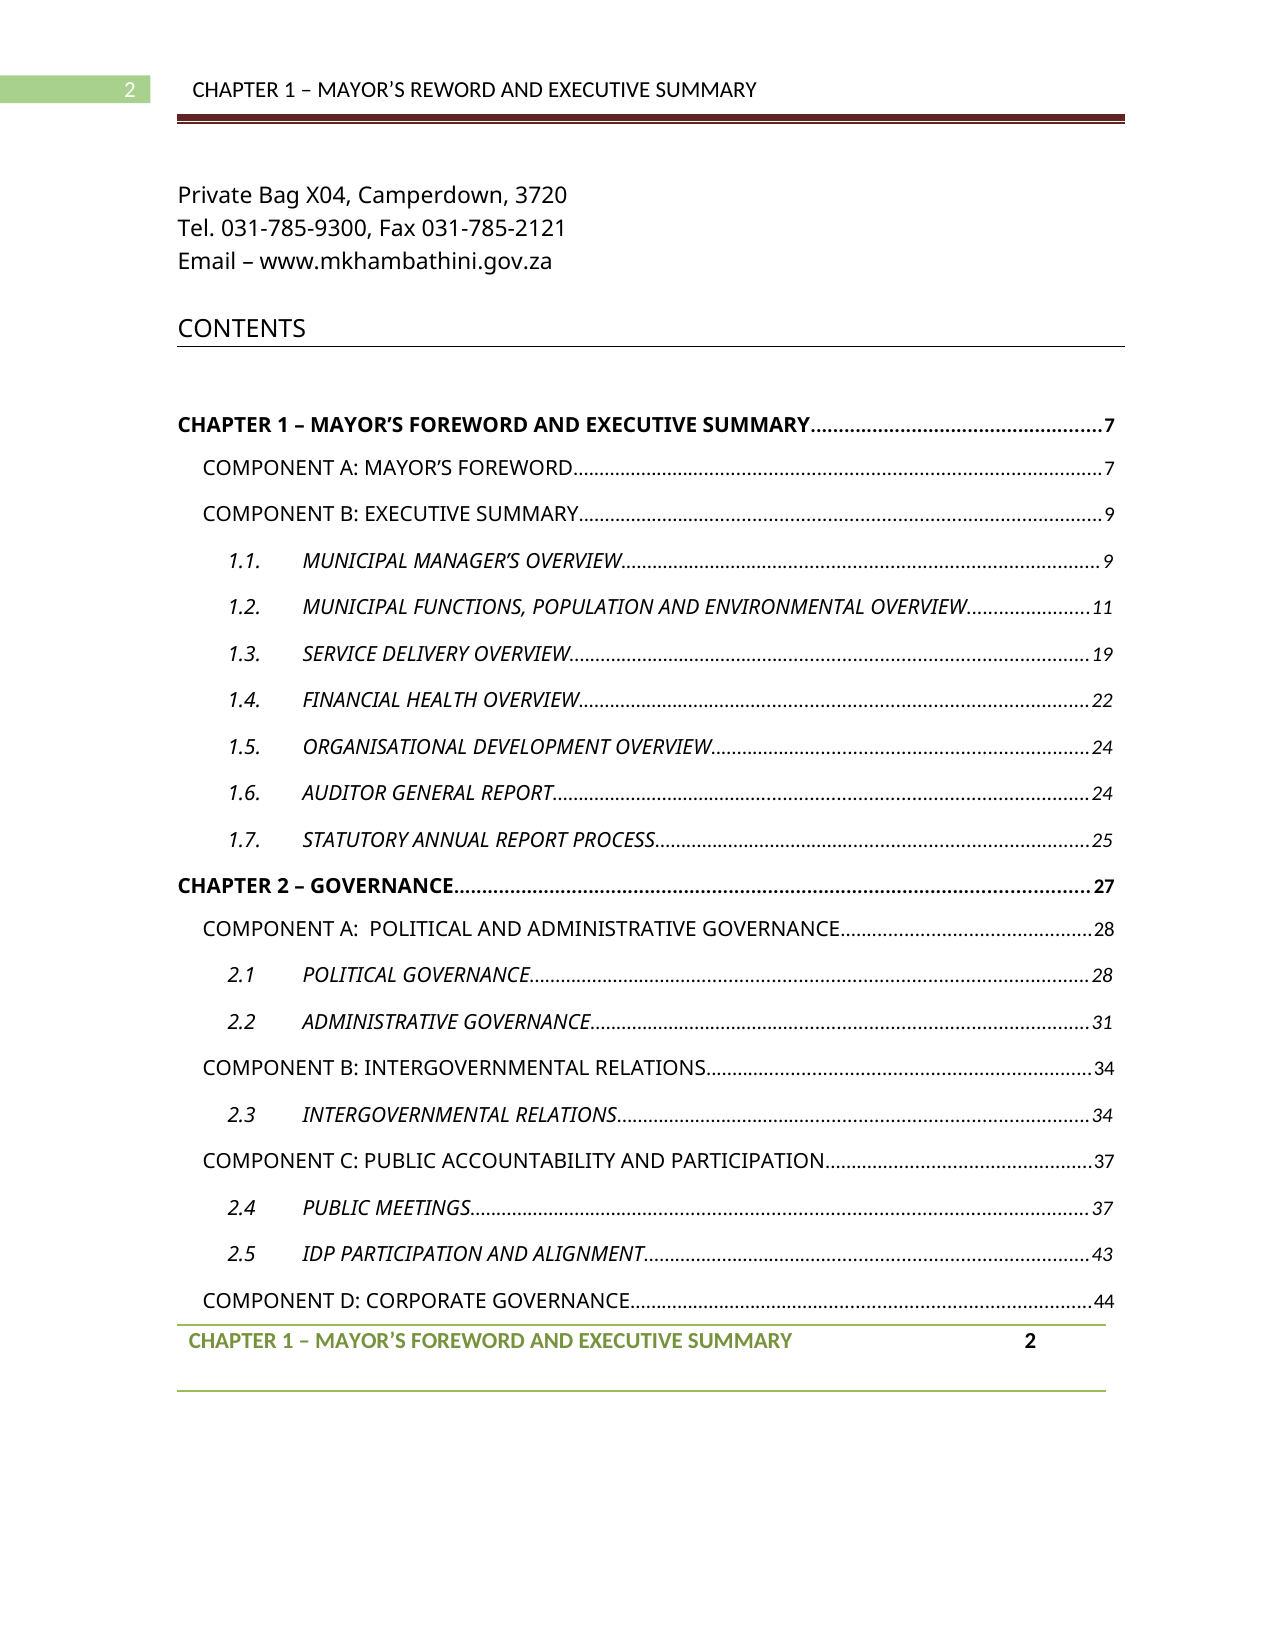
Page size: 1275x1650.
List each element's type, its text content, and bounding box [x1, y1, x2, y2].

text 2.2 ADMINISTRATIVE GOVERNANCE 31 [227, 1007, 1125, 1035]
text CONTENTS [177, 310, 1125, 344]
text CHAPTER 1 – MAYOR’S FOREWORD AND EXECUTIVE SUMMARY 7 [177, 411, 1125, 439]
text COMPONENT A: POLITICAL AND ADMINISTRATIVE GOVERNANCE 28 [202, 914, 1125, 942]
text 1.4. FINANCIAL HEALTH OVERVIEW 22 [227, 685, 1125, 714]
text 1.3. SERVICE DELIVERY OVERVIEW 19 [227, 639, 1125, 667]
text 1.2. MUNICIPAL FUNCTIONS, POPULATION AND ENVIRONMENTAL OVERVIEW 11 [227, 592, 1125, 621]
text 2.5 IDP PARTICIPATION AND ALIGNMENT 43 [227, 1239, 1125, 1268]
text COMPONENT C: PUBLIC ACCOUNTABILITY AND PARTICIPATION 37 [202, 1147, 1125, 1175]
text COMPONENT D: CORPORATE GOVERNANCE 44 [202, 1286, 1125, 1314]
text Email – www.mkhambathini.gov.za [177, 244, 1125, 276]
text 1.7. STATUTORY ANNUAL REPORT PROCESS 25 [227, 825, 1125, 853]
text Private Bag X04, Camperdown, 3720 [177, 179, 1125, 210]
text CHAPTER 2 – GOVERNANCE 27 [177, 872, 1125, 900]
text 1.6. AUDITOR GENERAL REPORT 24 [227, 778, 1125, 807]
text Tel. 031-785-9300, Fax 031-785-2121 [177, 212, 1125, 243]
text COMPONENT A: MAYOR’S FOREWORD 7 [202, 453, 1125, 481]
text COMPONENT B: INTERGOVERNMENTAL RELATIONS 34 [202, 1053, 1125, 1082]
text COMPONENT B: EXECUTIVE SUMMARY 9 [202, 499, 1125, 528]
text 1.5. ORGANISATIONAL DEVELOPMENT OVERVIEW 24 [227, 732, 1125, 760]
text 2.3 INTERGOVERNMENTAL RELATIONS 34 [227, 1100, 1125, 1128]
text 2.1 POLITICAL GOVERNANCE 28 [227, 960, 1125, 989]
text 1.1. MUNICIPAL MANAGER’S OVERVIEW 9 [227, 546, 1125, 574]
text 2.4 PUBLIC MEETINGS 37 [227, 1193, 1125, 1221]
